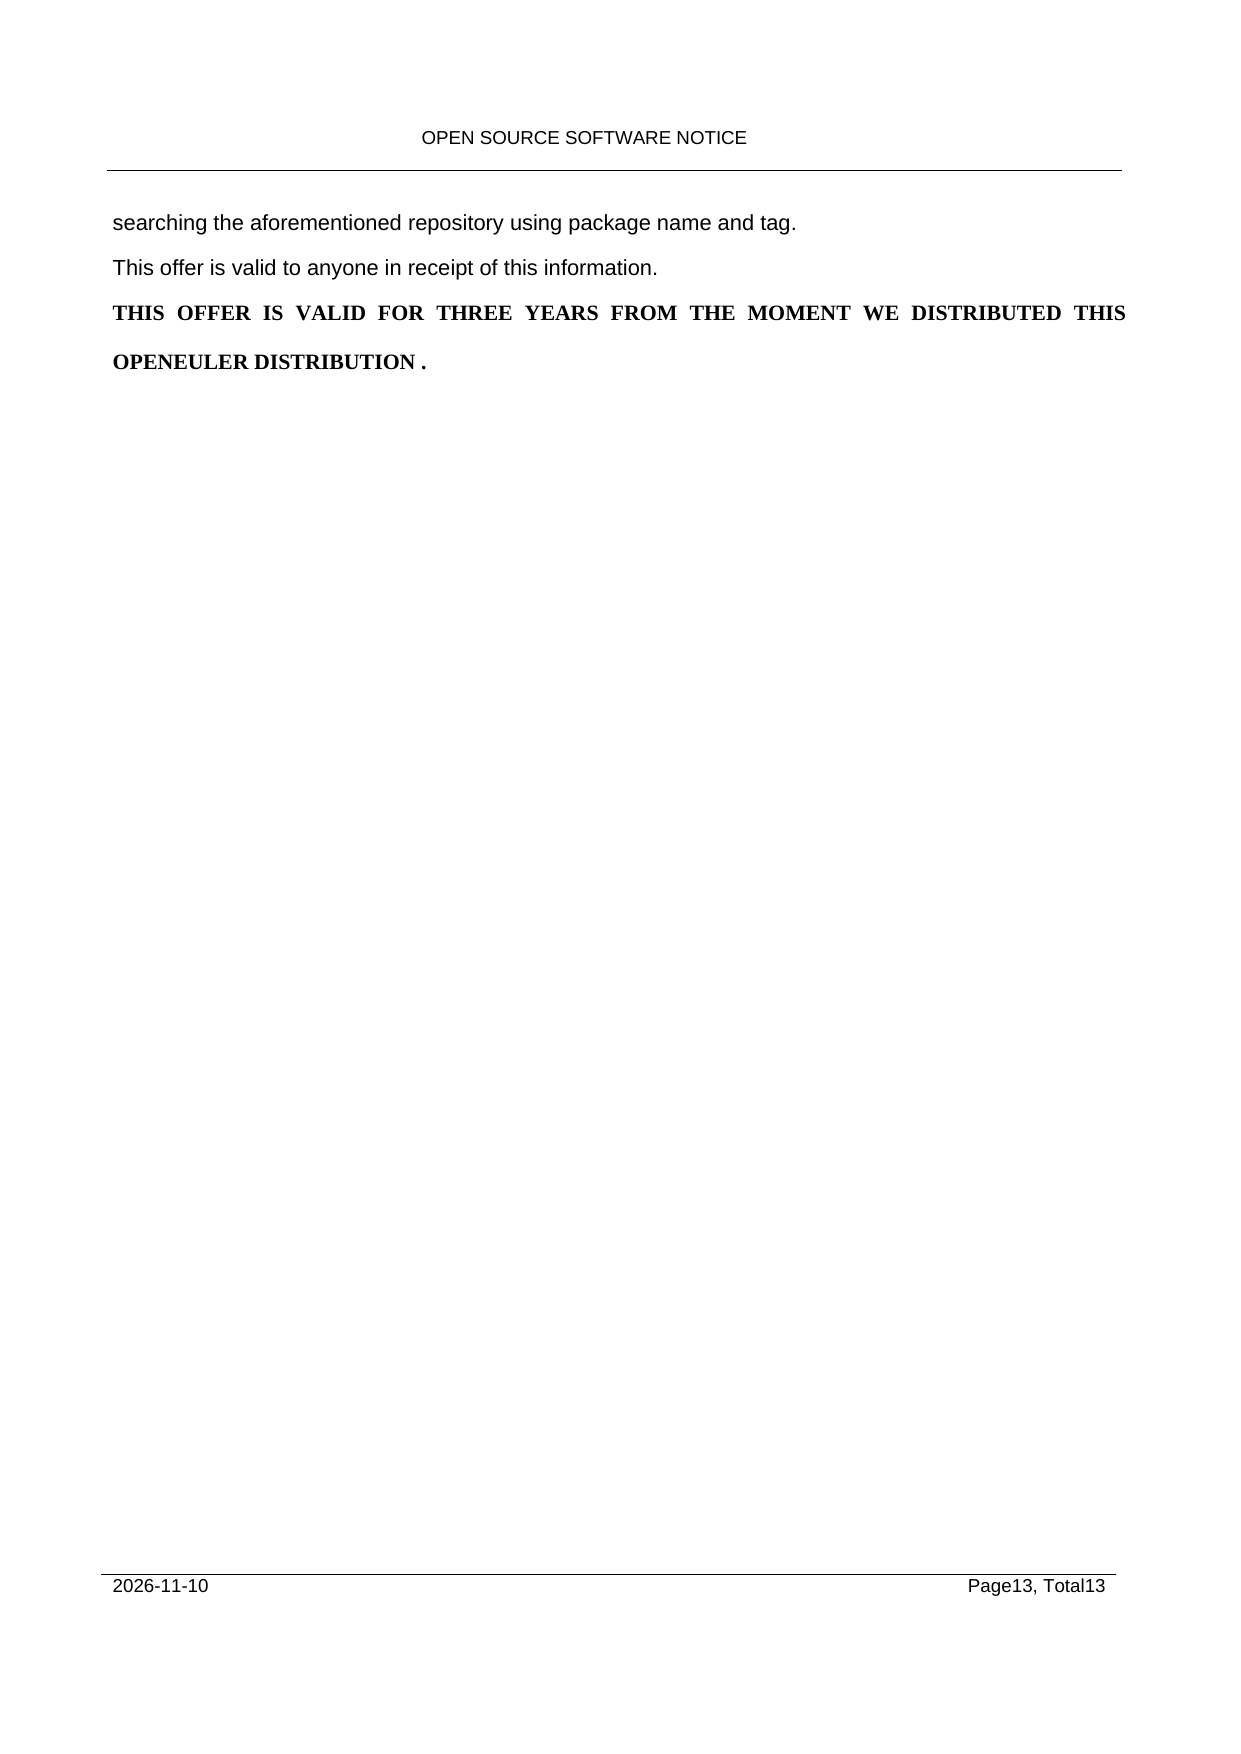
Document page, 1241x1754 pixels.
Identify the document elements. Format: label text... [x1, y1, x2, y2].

text This offer is valid to anyone in receipt of this information. [112, 251, 1128, 284]
text THIS OFFER IS VALID FOR THREE YEARS FROM THE MOMENT WE DISTRIBUTED THIS OPENEULER DISTRIBUTION . [112, 297, 1128, 378]
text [112, 206, 1128, 239]
